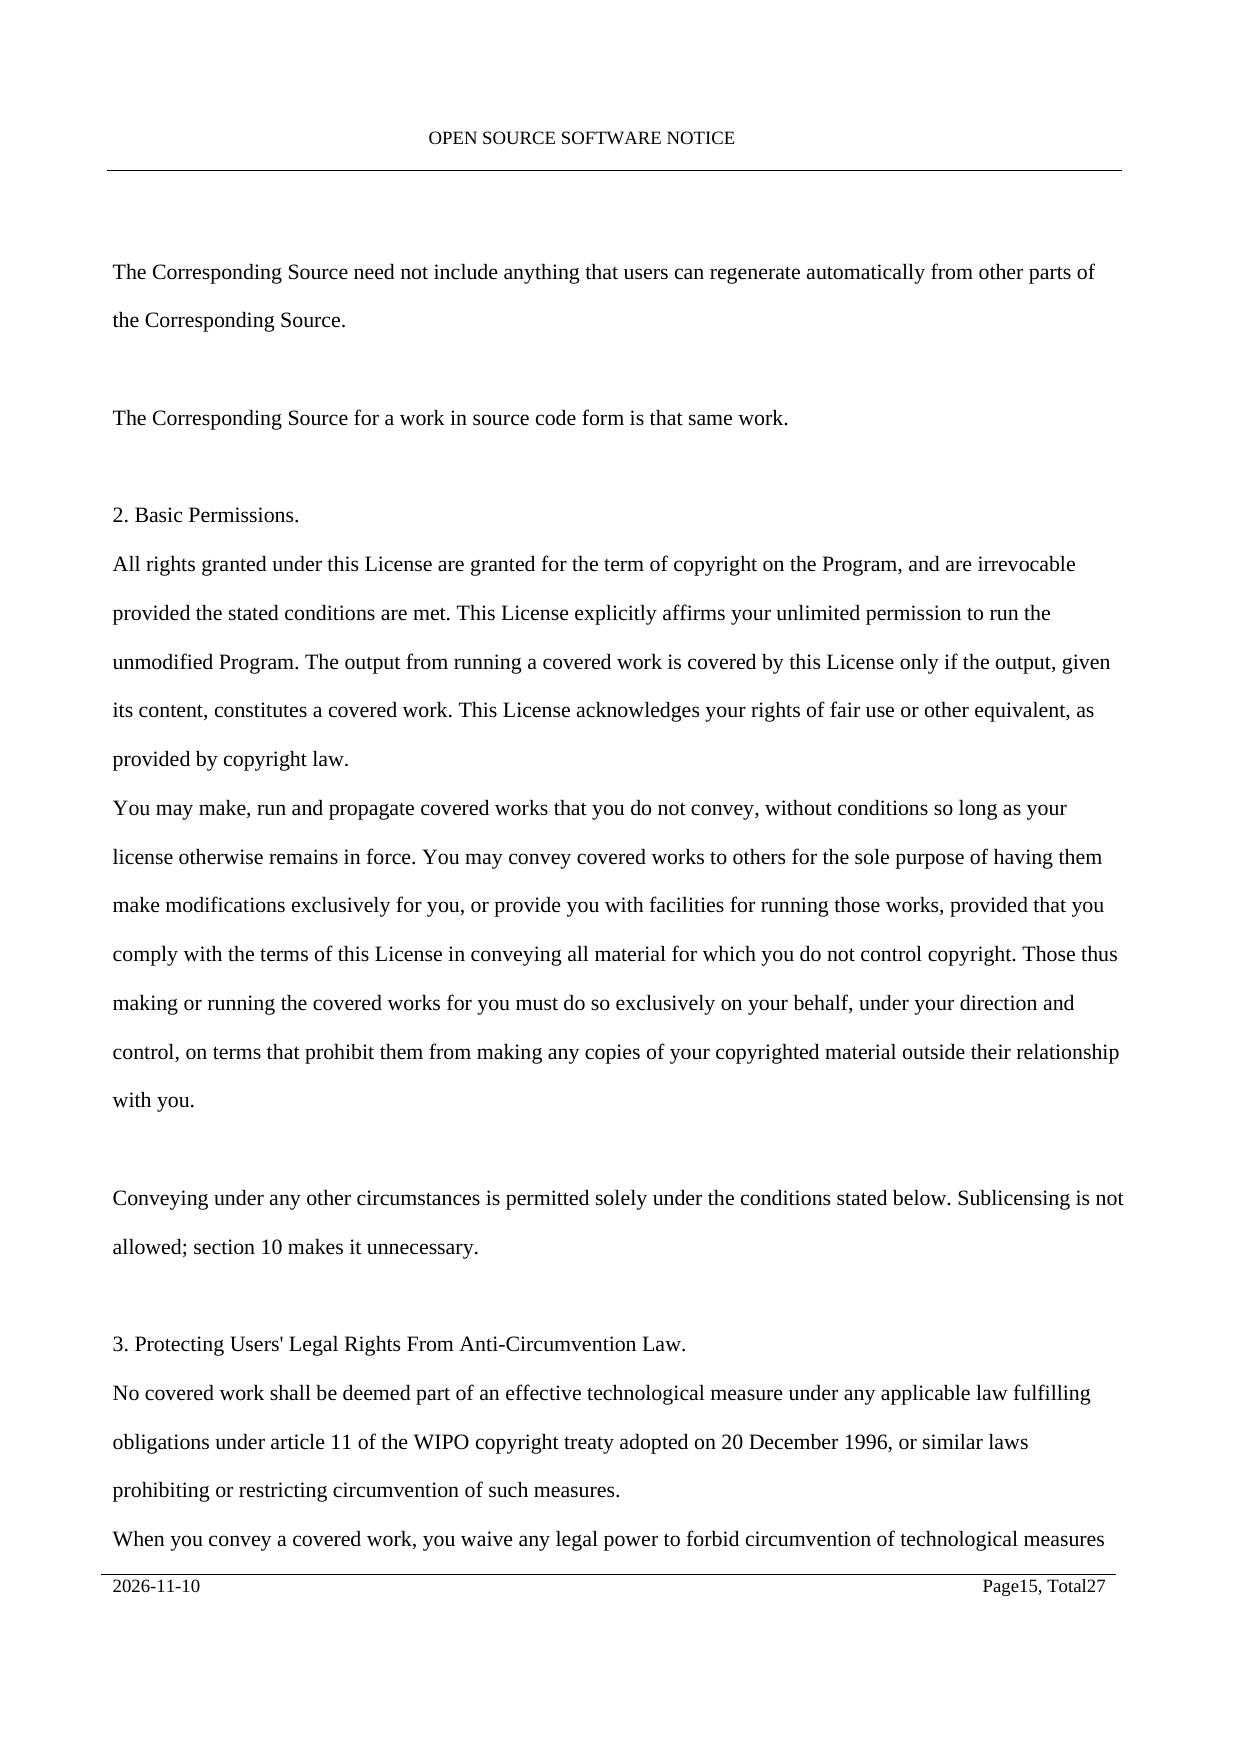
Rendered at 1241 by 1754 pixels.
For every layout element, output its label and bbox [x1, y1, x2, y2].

text [112, 206, 1128, 1555]
